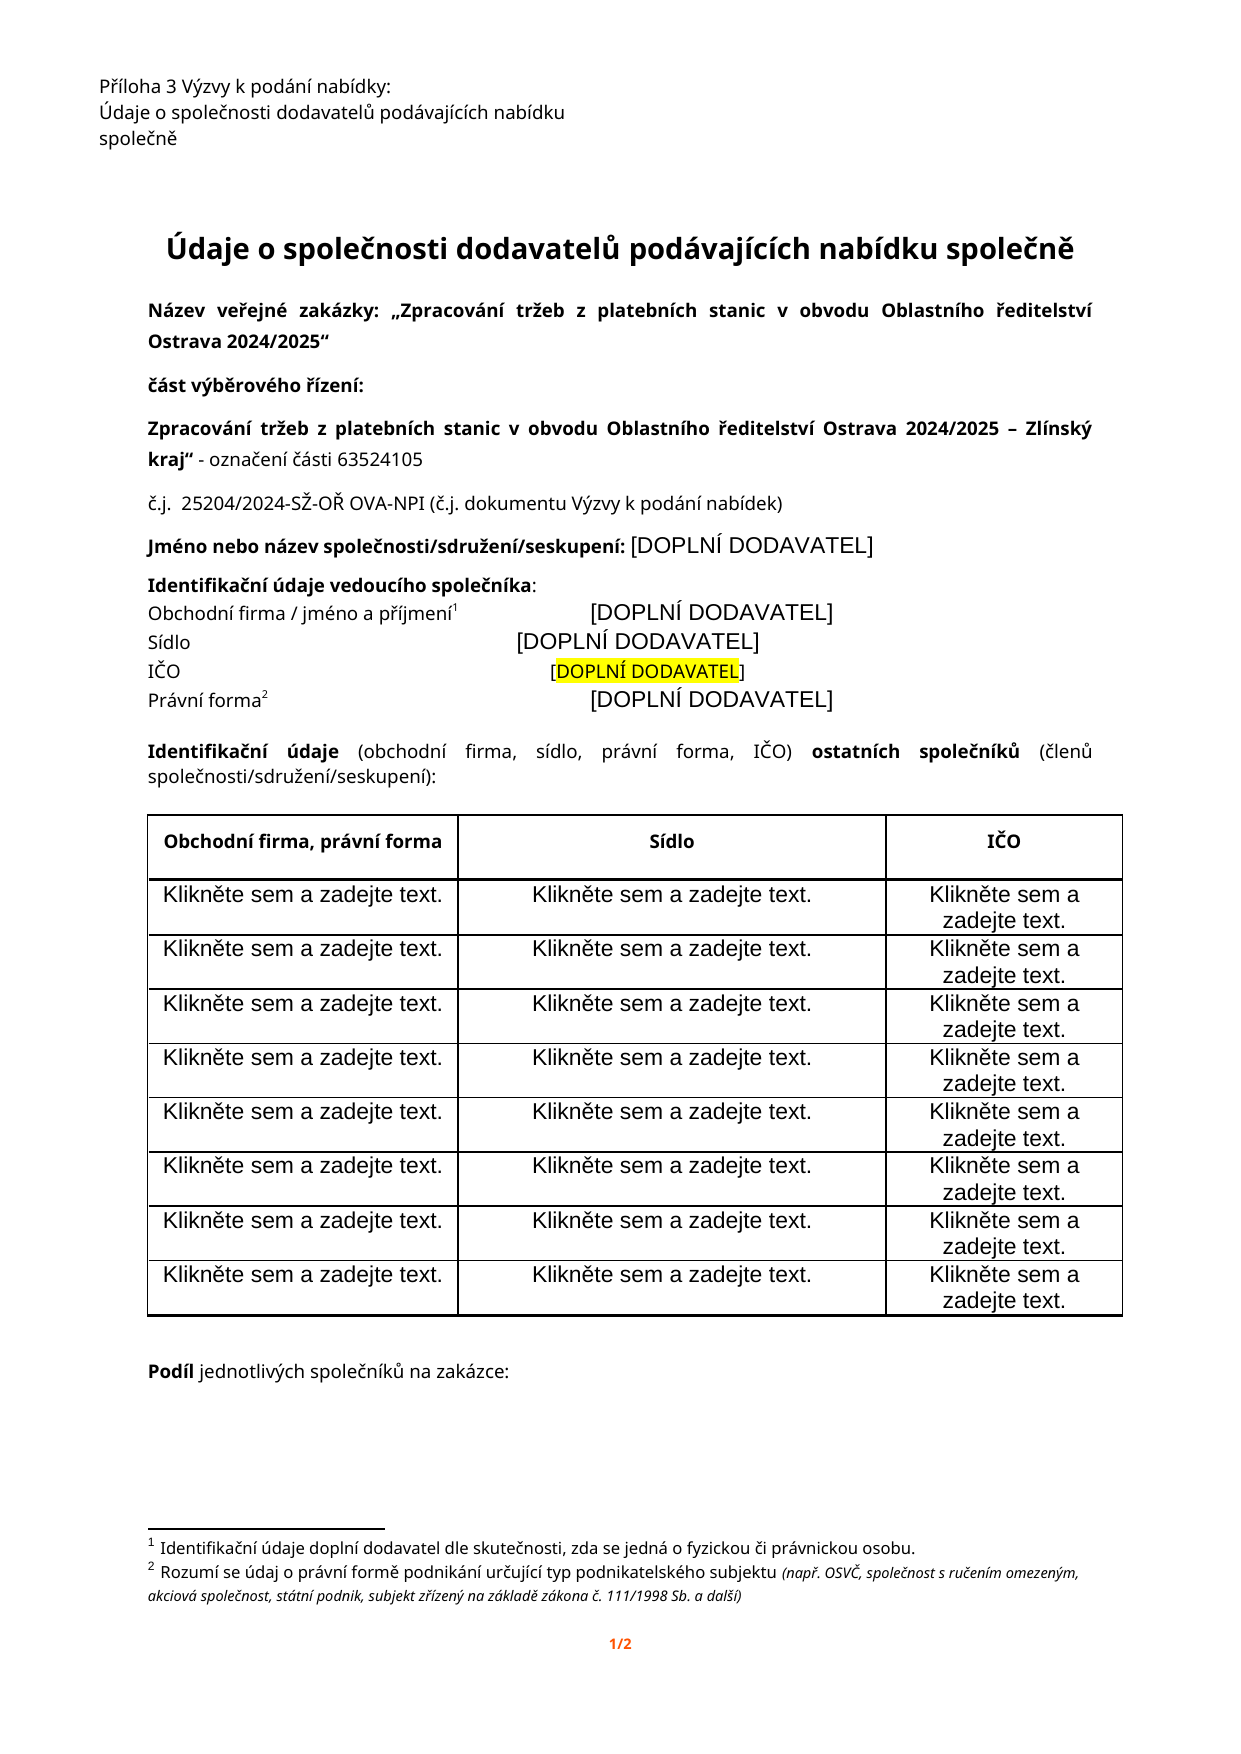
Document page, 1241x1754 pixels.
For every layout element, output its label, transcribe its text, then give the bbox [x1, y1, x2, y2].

table_header Sídlo [459, 816, 885, 878]
text Jméno nebo název společnosti/sdružení/seskupení: [148, 529, 1093, 559]
title Údaje o společnosti dodavatelů podávajících nabídku společně [148, 228, 1093, 268]
table_header IČO [887, 816, 1122, 878]
text Právní forma [148, 684, 1093, 713]
text Zpracování tržeb z platebních stanic v obvodu Oblastního ředitelství Ostrava 2024/2025 – Zlínský kraj“ - označení části 63524105 [148, 411, 1093, 473]
text Identifikační údaje vedoucího společníka: [148, 572, 1093, 597]
table_header Obchodní firma, právní forma [148, 816, 457, 878]
text č.j. 25204/2024-SŽ-OŘ OVA-NPI (č.j. dokumentu Výzvy k podání nabídek) [148, 485, 1093, 516]
text Identifikační údaje (obchodní firma, sídlo, právní forma, IČO) ostatních společníků (členů společnosti/sdružení/seskupení): [148, 738, 1093, 788]
text Obchodní firma / jméno a příjmení [148, 597, 1093, 626]
text Název veřejné zakázky: „Zpracování tržeb z platebních stanic v obvodu Oblastního ředitelství Ostrava 2024/2025“ [148, 293, 1093, 355]
text IČO [148, 655, 1093, 684]
text část výběrového řízení: [148, 367, 1093, 398]
text Podíl jednotlivých společníků na zakázce: [148, 1358, 1093, 1408]
text Sídlo [148, 626, 1093, 655]
